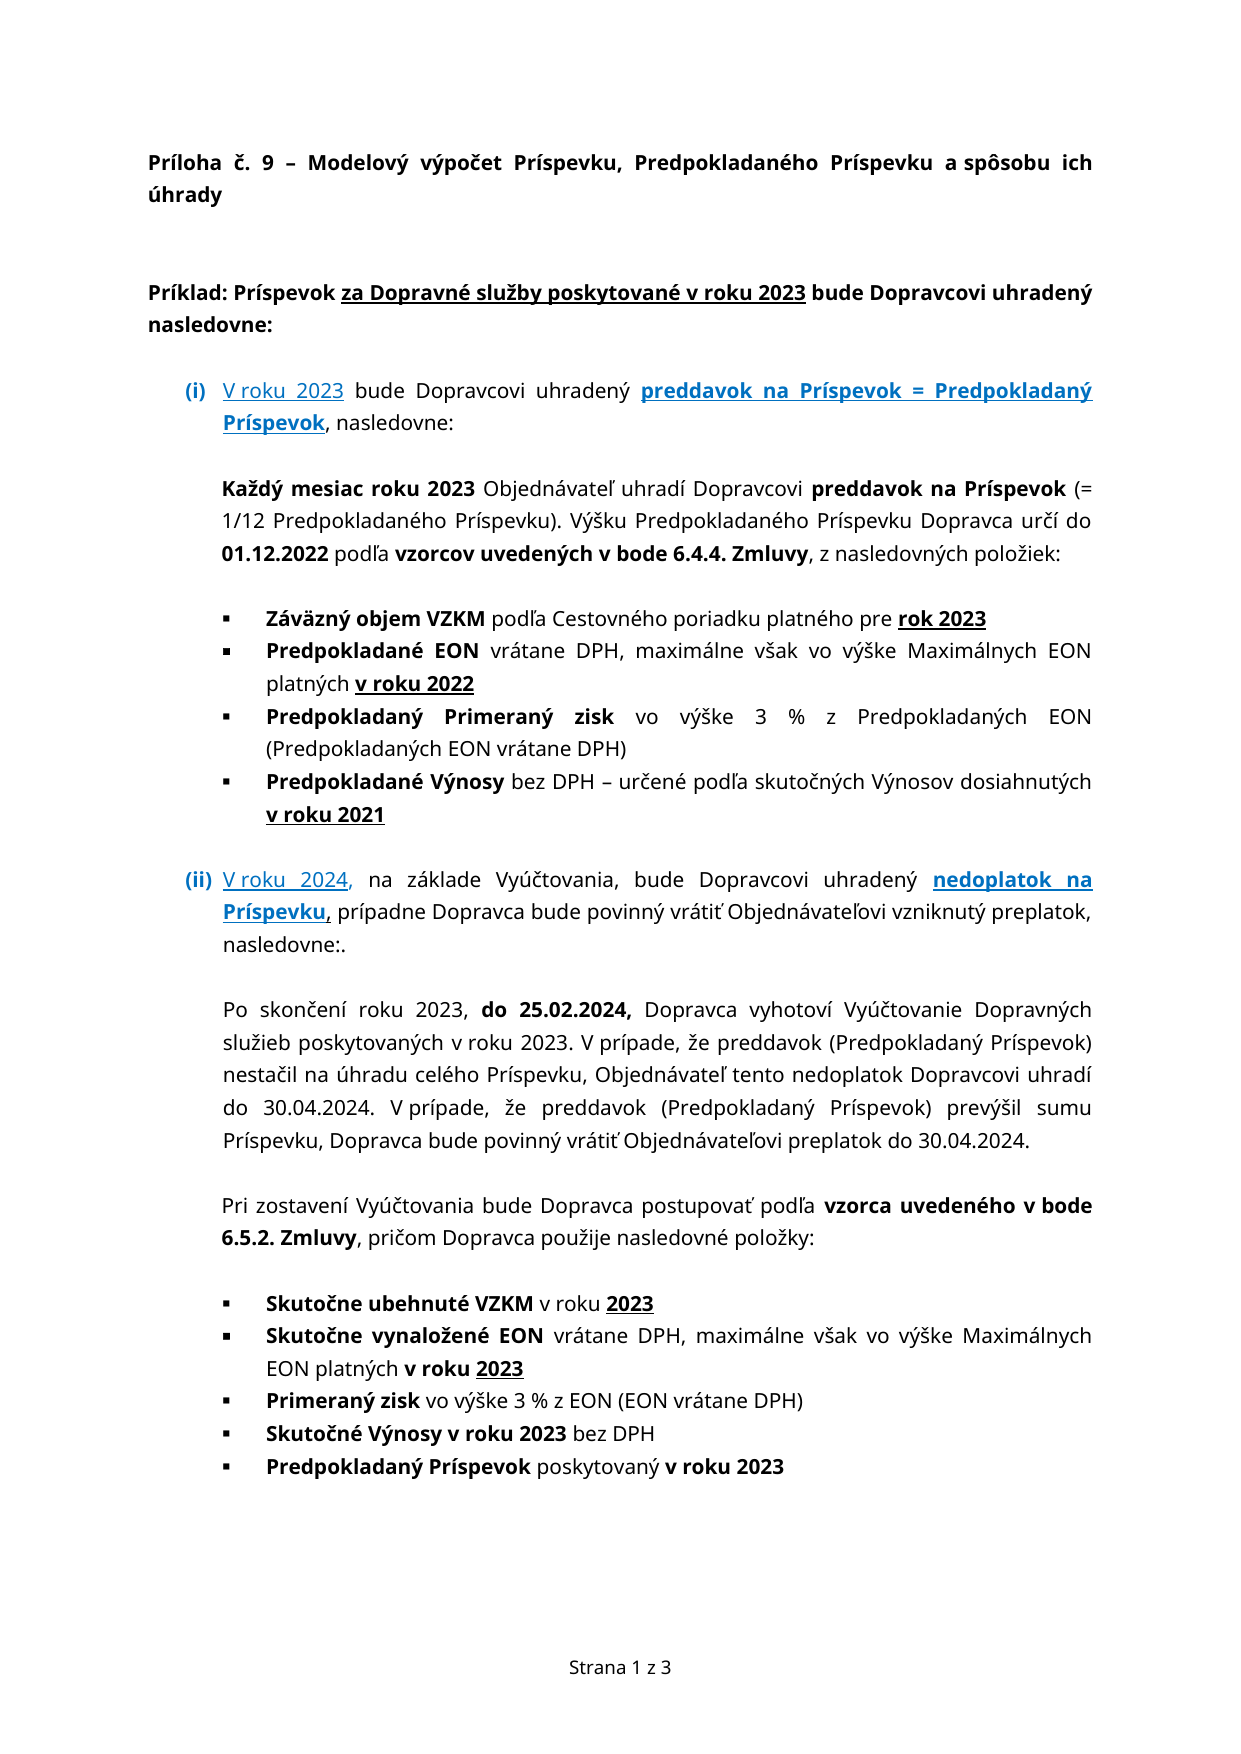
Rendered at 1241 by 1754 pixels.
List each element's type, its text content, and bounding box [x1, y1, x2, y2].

list Pri zostavení Vyúčtovania bude Dopravca postupovať podľa vzorca uvedeného v bode 6.5.2. Zmluvy, pričom Dopravca použije nasledovné položky: [221, 1191, 1093, 1252]
list Skutočne vynaložené EON vrátane DPH, maximálne však vo výške Maximálnych EON platných v roku 2023 [221, 1321, 1093, 1382]
list Predpokladané EON vrátane DPH, maximálne však vo výške Maximálnych EON platných v roku 2022 [221, 637, 1093, 698]
list Predpokladaný Primeraný zisk vo výške 3 % z Predpokladaných EON (Predpokladaných EON vrátane DPH) [221, 702, 1093, 763]
list Skutočne ubehnuté VZKM v roku 2023 [221, 1289, 1093, 1317]
list Predpokladané Výnosy bez DPH – určené podľa skutočných Výnosov dosiahnutých v roku 2021 [221, 767, 1093, 828]
list Primeraný zisk vo výške 3 % z EON (EON vrátane DPH) [221, 1387, 1093, 1415]
list Po skončení roku 2023, do 25.02.2024, Dopravca vyhotoví Vyúčtovanie Dopravných služieb poskytovaných v roku 2023. V prípade, že preddavok (Predpokladaný Príspevok) nestačil na úhradu celého Príspevku, Objednávateľ tento nedoplatok Dopravcovi uhradí do 30.04.2024. V prípade, že preddavok (Predpokladaný Príspevok) prevýšil sumu Príspevku, Dopravca bude povinný vrátiť Objednávateľovi preplatok do 30.04.2024. [223, 995, 1093, 1154]
list V roku 2023 bude Dopravcovi uhradený preddavok na Príspevok = Predpokladaný Príspevok, nasledovne: [185, 376, 1093, 437]
list Predpokladaný Príspevok poskytovaný v roku 2023 [221, 1452, 1093, 1480]
list Záväzný objem VZKM podľa Cestovného poriadku platného pre rok 2023 [221, 604, 1093, 632]
text Príloha č. 9 – Modelový výpočet Príspevku, Predpokladaného Príspevku a spôsobu ich úhrady [148, 148, 1093, 209]
list Skutočné Výnosy v roku 2023 bez DPH [221, 1419, 1093, 1448]
text Príklad: Príspevok za Dopravné služby poskytované v roku 2023 bude Dopravcovi uhradený nasledovne: [148, 278, 1093, 339]
list V roku 2024, na základe Vyúčtovania, bude Dopravcovi uhradený nedoplatok na Príspevku, prípadne Dopravca bude povinný vrátiť Objednávateľovi vzniknutý preplatok, nasledovne:. [185, 865, 1093, 958]
list Každý mesiac roku 2023 Objednávateľ uhradí Dopravcovi preddavok na Príspevok (= 1/12 Predpokladaného Príspevku). Výšku Predpokladaného Príspevku Dopravca určí do 01.12.2022 podľa vzorcov uvedených v bode 6.4.4. Zmluvy, z nasledovných položiek: [221, 474, 1093, 567]
